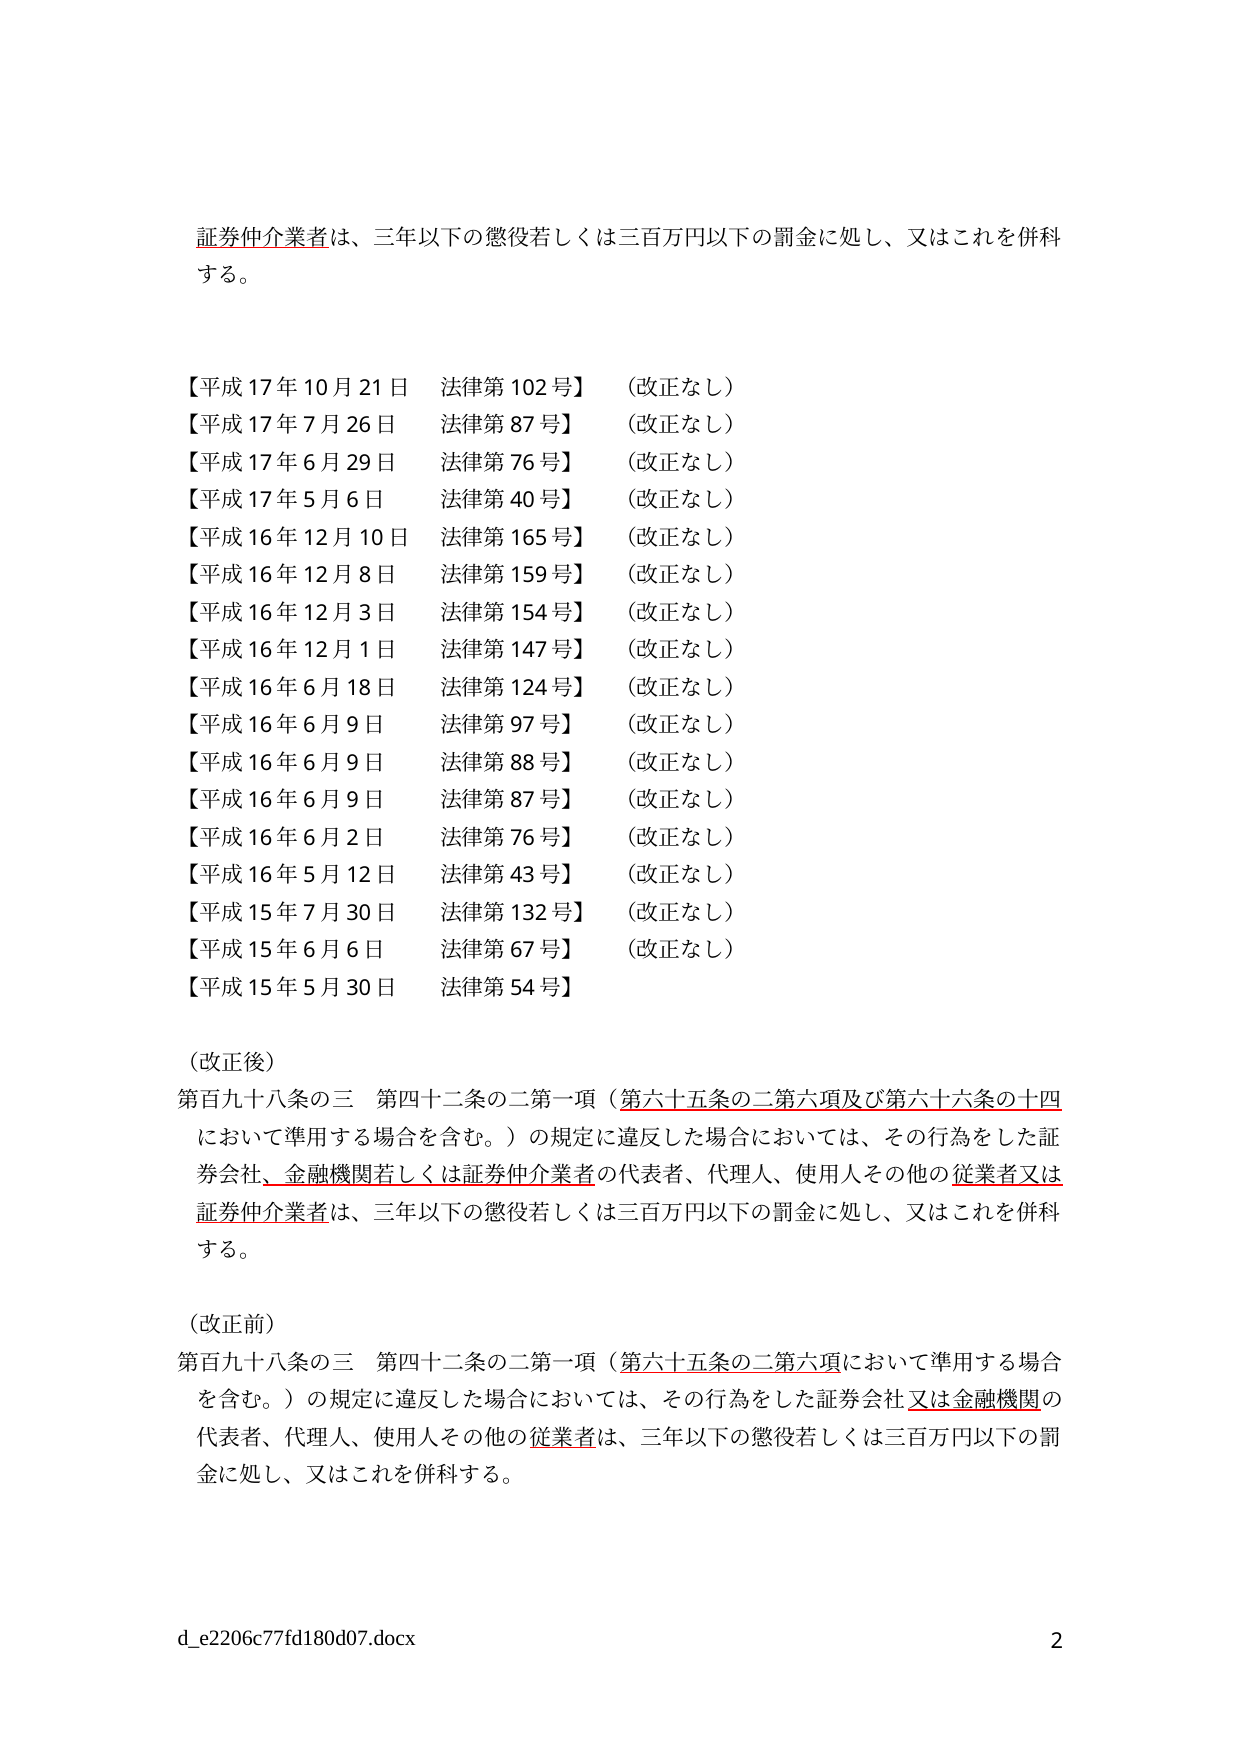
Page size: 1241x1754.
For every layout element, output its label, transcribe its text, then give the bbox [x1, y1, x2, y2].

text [177, 217, 1063, 292]
text 【平成17年7月26日 法律第87号】 （改正なし） [177, 404, 1063, 442]
text 【平成16年6月9日 法律第88号】 （改正なし） [177, 742, 1063, 779]
text 【平成15年5月30日 法律第54号】 [177, 967, 1063, 1004]
text 【平成16年12月1日 法律第147号】 （改正なし） [177, 629, 1063, 667]
text 【平成15年6月6日 法律第67号】 （改正なし） [177, 929, 1063, 967]
text （改正前） [177, 1304, 1063, 1342]
text 【平成16年6月2日 法律第76号】 （改正なし） [177, 817, 1063, 854]
text 【平成15年7月30日 法律第132号】 （改正なし） [177, 892, 1063, 929]
text 【平成16年12月10日 法律第165号】 （改正なし） [177, 517, 1063, 554]
text 【平成17年10月21日 法律第102号】 （改正なし） [177, 367, 1063, 404]
text 【平成16年6月9日 法律第97号】 （改正なし） [177, 704, 1063, 742]
text （改正後） [177, 1042, 1063, 1079]
text 【平成16年6月18日 法律第124号】 （改正なし） [177, 667, 1063, 704]
text 【平成16年5月12日 法律第43号】 （改正なし） [177, 854, 1063, 892]
text 【平成17年5月6日 法律第40号】 （改正なし） [177, 479, 1063, 517]
text 【平成16年12月3日 法律第154号】 （改正なし） [177, 592, 1063, 629]
text 【平成16年6月9日 法律第87号】 （改正なし） [177, 779, 1063, 817]
text 【平成16年12月8日 法律第159号】 （改正なし） [177, 554, 1063, 592]
text 【平成17年6月29日 法律第76号】 （改正なし） [177, 442, 1063, 479]
text 第百九十八条の三 第四十二条の二第一項（第六十五条の二第六項において準用する場合を含む。）の規定に違反した場合においては、その行為をした証券会社又は金融機関の代表者、代理人、使用人その他の従業者は、三年以下の懲役若しくは三百万円以下の罰金に処し、又はこれを併科する。 [177, 1342, 1063, 1492]
